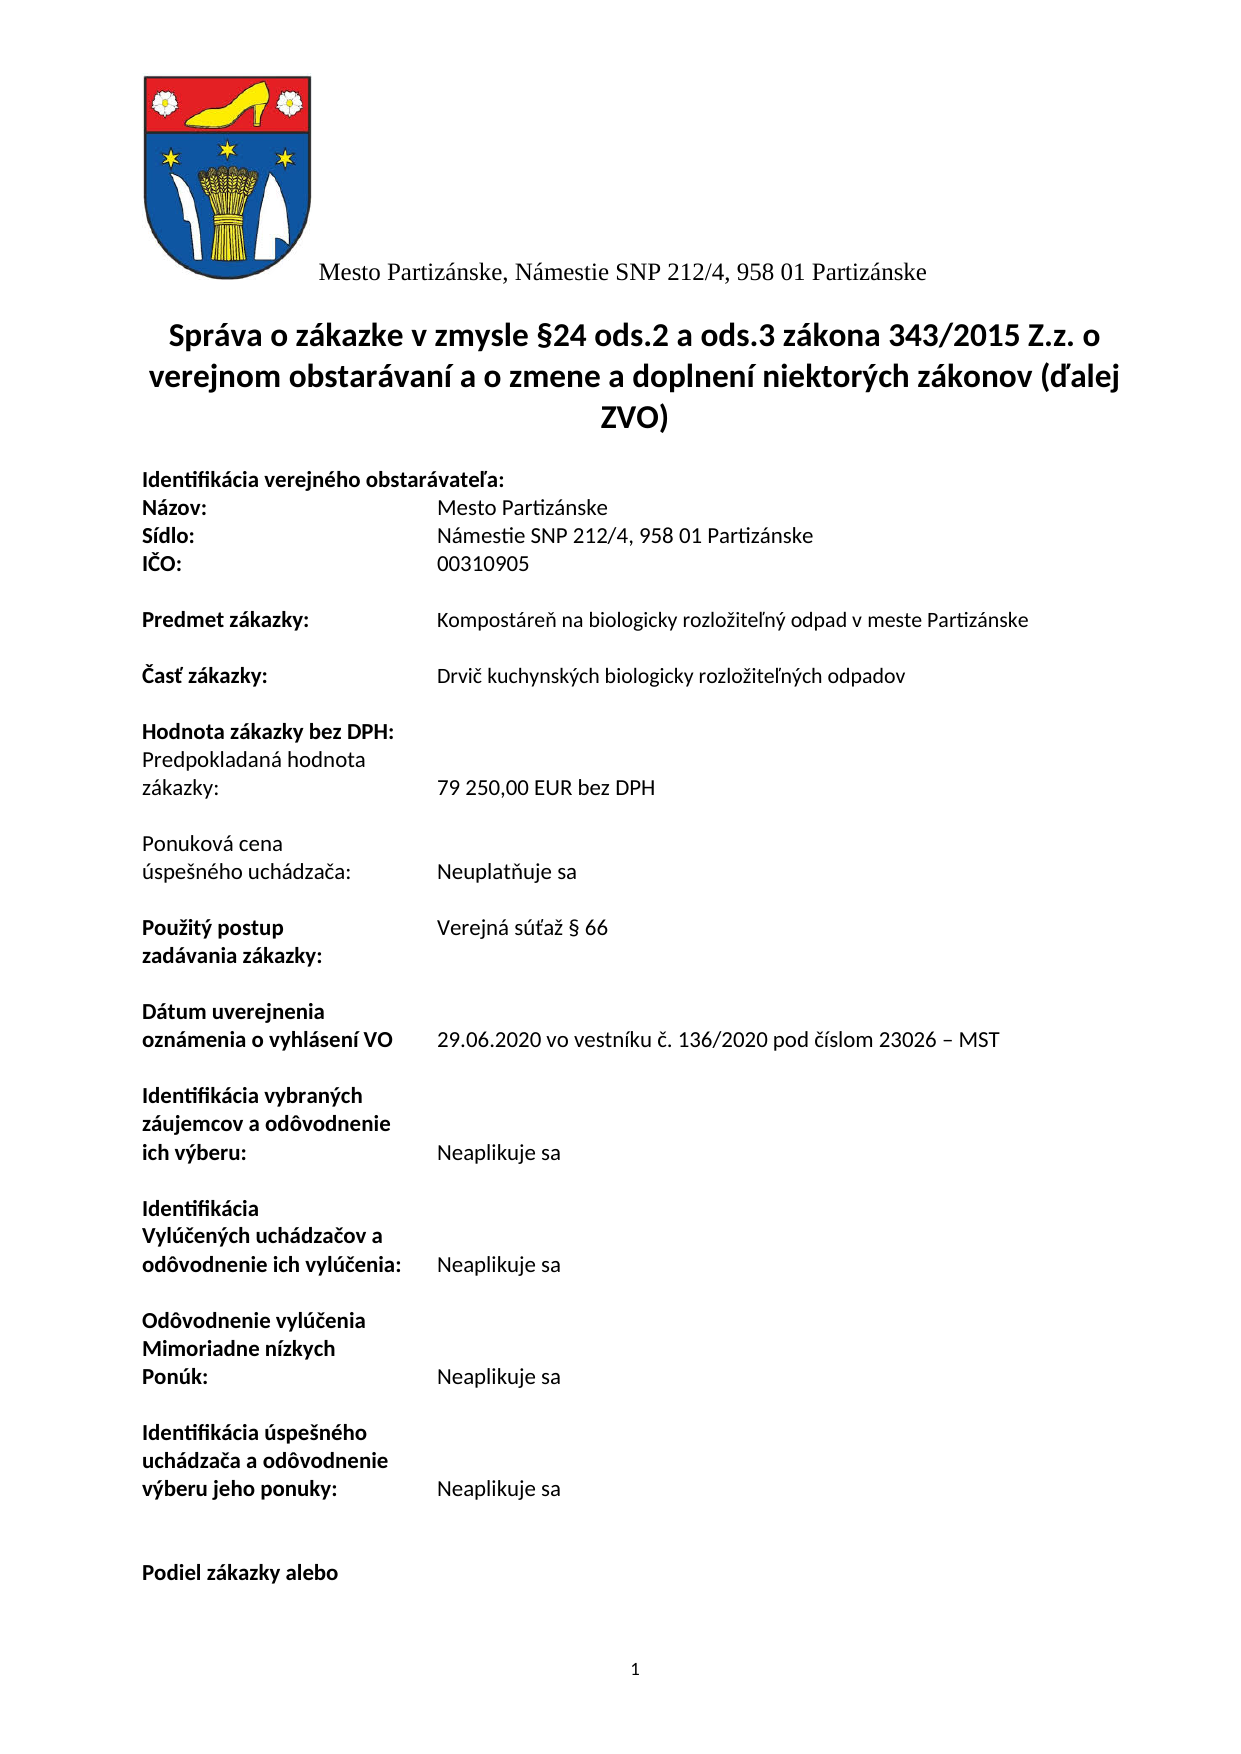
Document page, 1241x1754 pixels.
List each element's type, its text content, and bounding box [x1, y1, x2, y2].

text záujemcov a odôvodnenie [142, 1109, 1128, 1138]
text Identifikácia verejného obstarávateľa: [142, 465, 1128, 493]
text Predmet zákazky: Kompostáreň na biologicky rozložiteľný odpad v meste Partizánske [142, 605, 1128, 633]
text Dátum uverejnenia [142, 997, 1128, 1026]
text Identifikácia úspešného [142, 1418, 1128, 1446]
text výberu jeho ponuky: Neaplikuje sa [142, 1474, 1128, 1502]
text odôvodnenie ich vylúčenia: Neaplikuje sa [142, 1250, 1128, 1278]
text Hodnota zákazky bez DPH: [142, 717, 1128, 745]
picture [141, 73, 313, 280]
text zákazky: 79 250,00 EUR bez DPH [142, 773, 1128, 801]
text úspešného uchádzača: Neuplatňuje sa [142, 857, 1128, 885]
text oznámenia o vyhlásení VO 29.06.2020 vo vestníku č. 136/2020 pod číslom 23026 – MST [142, 1026, 1128, 1053]
text IČO: 00310905 [142, 549, 1128, 577]
text Predpokladaná hodnota [142, 745, 1128, 773]
text Použitý postup Verejná súťaž § 66 [142, 913, 1128, 941]
text Identifikácia vybraných [142, 1082, 1128, 1109]
text Mimoriadne nízkych [142, 1334, 1128, 1362]
text zadávania zákazky: [142, 941, 1128, 969]
text Ponúk: Neaplikuje sa [142, 1362, 1128, 1390]
text Ponuková cena [142, 829, 1128, 857]
text Správa o zákazke v zmysle §24 ods.2 a ods.3 zákona 343/2015 Z.z. o verejnom obstarávaní a o zmene a doplnení niektorých zákonov (ďalej ZVO) [142, 314, 1128, 436]
text Sídlo: Námestie SNP 212/4, 958 01 Partizánske [142, 521, 1128, 549]
text Podiel zákazky alebo [142, 1558, 1128, 1586]
text Odôvodnenie vylúčenia [142, 1306, 1128, 1334]
text uchádzača a odôvodnenie [142, 1446, 1128, 1474]
text Časť zákazky: Drvič kuchynských biologicky rozložiteľných odpadov [142, 661, 1128, 689]
text Identifikácia [142, 1194, 1128, 1222]
text Vylúčených uchádzačov a [142, 1222, 1128, 1250]
text Názov: Mesto Partizánske [142, 493, 1128, 521]
text ich výberu: Neaplikuje sa [142, 1138, 1128, 1166]
